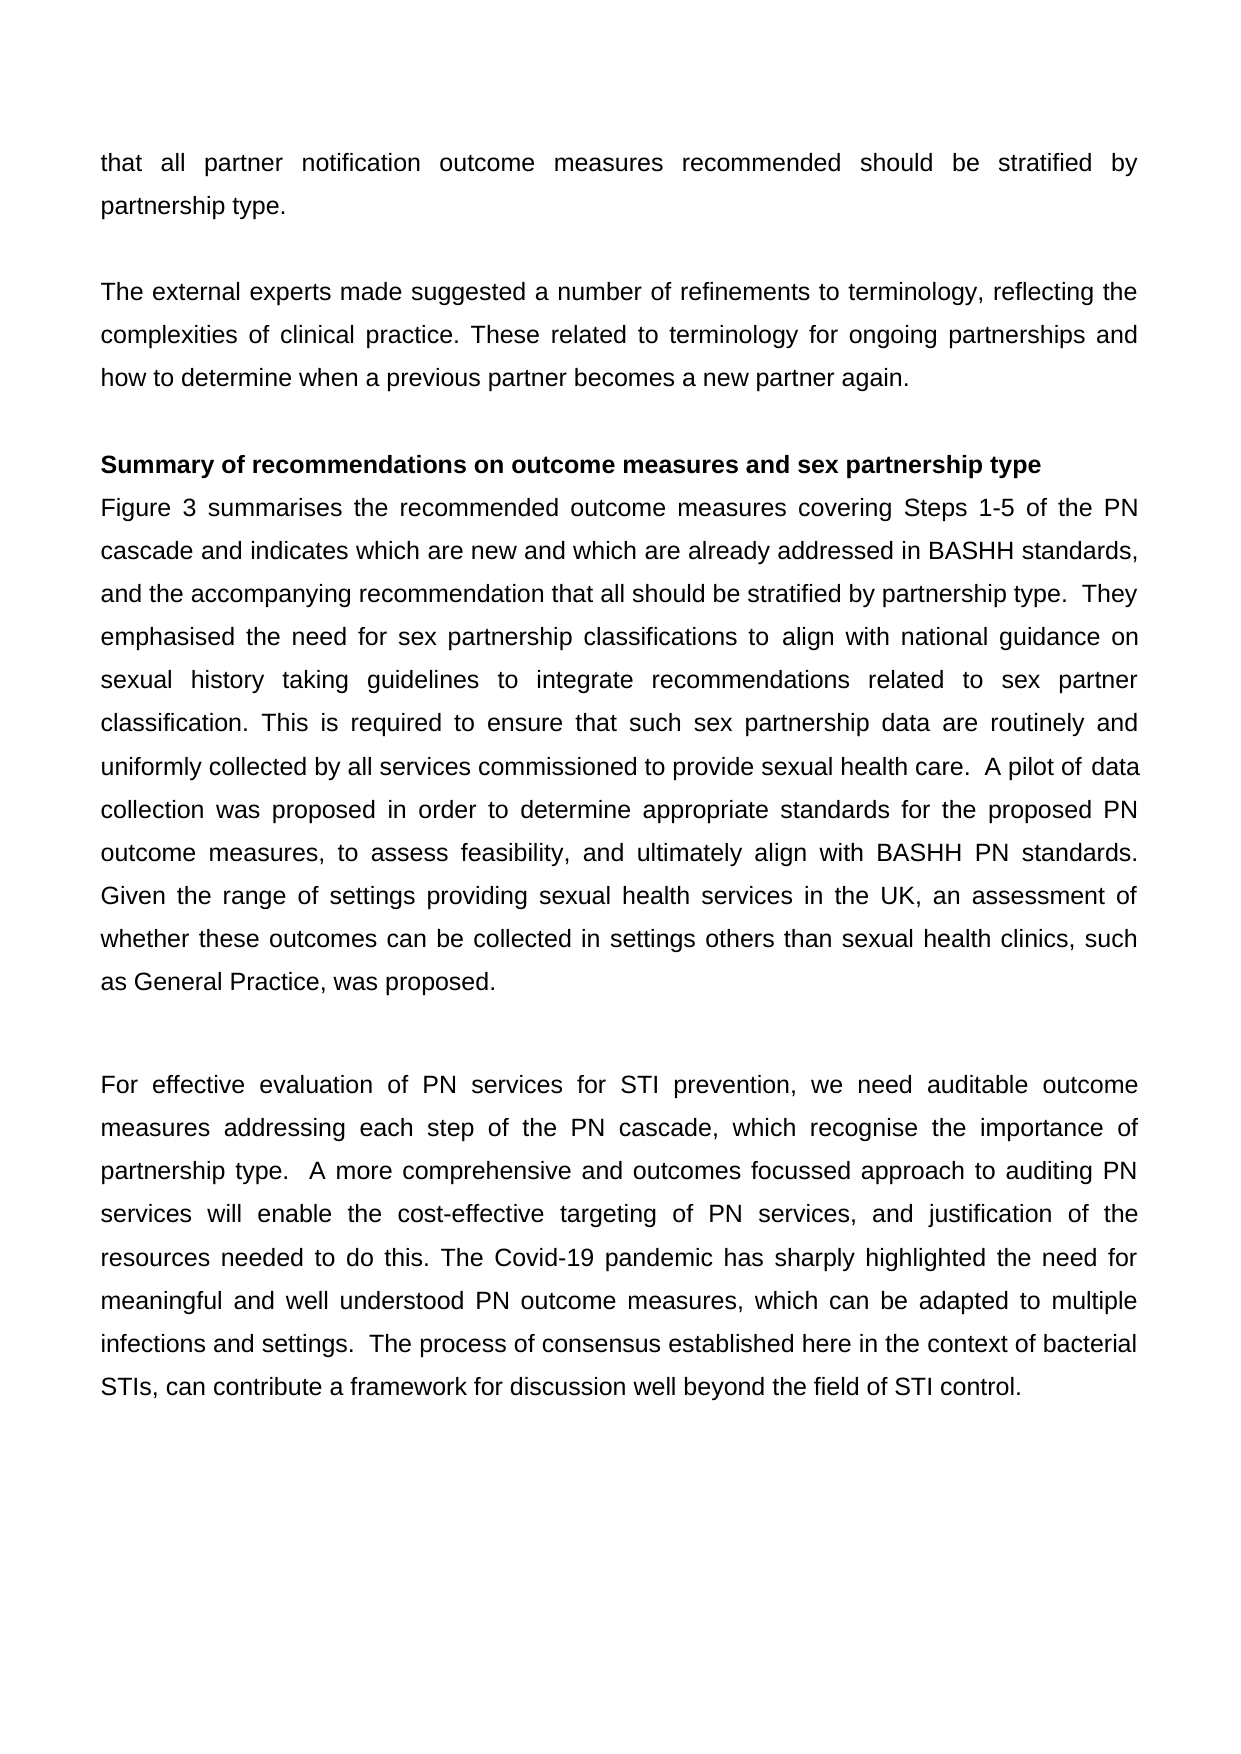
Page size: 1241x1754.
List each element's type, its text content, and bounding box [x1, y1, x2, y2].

text The external experts made suggested a number of refinements to terminology, reflecting the complexities of clinical practice. These related to terminology for ongoing partnerships and how to determine when a previous partner becomes a new partner again. [100, 277, 1140, 392]
subtitle Summary of recommendations on outcome measures and sex partnership type [100, 449, 1140, 478]
text For effective evaluation of PN services for STI prevention, we need auditable outcome measures addressing each step of the PN cascade, which recognise the importance of partnership type. A more comprehensive and outcomes focussed approach to auditing PN services will enable the cost-effective targeting of PN services, and justification of the resources needed to do this. The Covid-19 pandemic has sharply highlighted the need for meaningful and well understood PN outcome measures, which can be adapted to multiple infections and settings. The process of consensus established here in the context of bacterial STIs, can contribute a framework for discussion well beyond the field of STI control. [100, 1070, 1140, 1401]
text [100, 148, 1140, 219]
text Figure 3 summarises the recommended outcome measures covering Steps 1-5 of the PN cascade and indicates which are new and which are already addressed in BASHH standards, and the accompanying recommendation that all should be stratified by partnership type. They emphasised the need for sex partnership classifications to align with national guidance on sexual history taking guidelines to integrate recommendations related to sex partner classification. This is required to ensure that such sex partnership data are routinely and uniformly collected by all services commissioned to provide sexual health care. A pilot of data collection was proposed in order to determine appropriate standards for the proposed PN outcome measures, to assess feasibility, and ultimately align with BASHH PN standards. Given the range of settings providing sexual health services in the UK, an assessment of whether these outcomes can be collected in settings others than sexual health clinics, such as General Practice, was proposed. [100, 493, 1140, 996]
